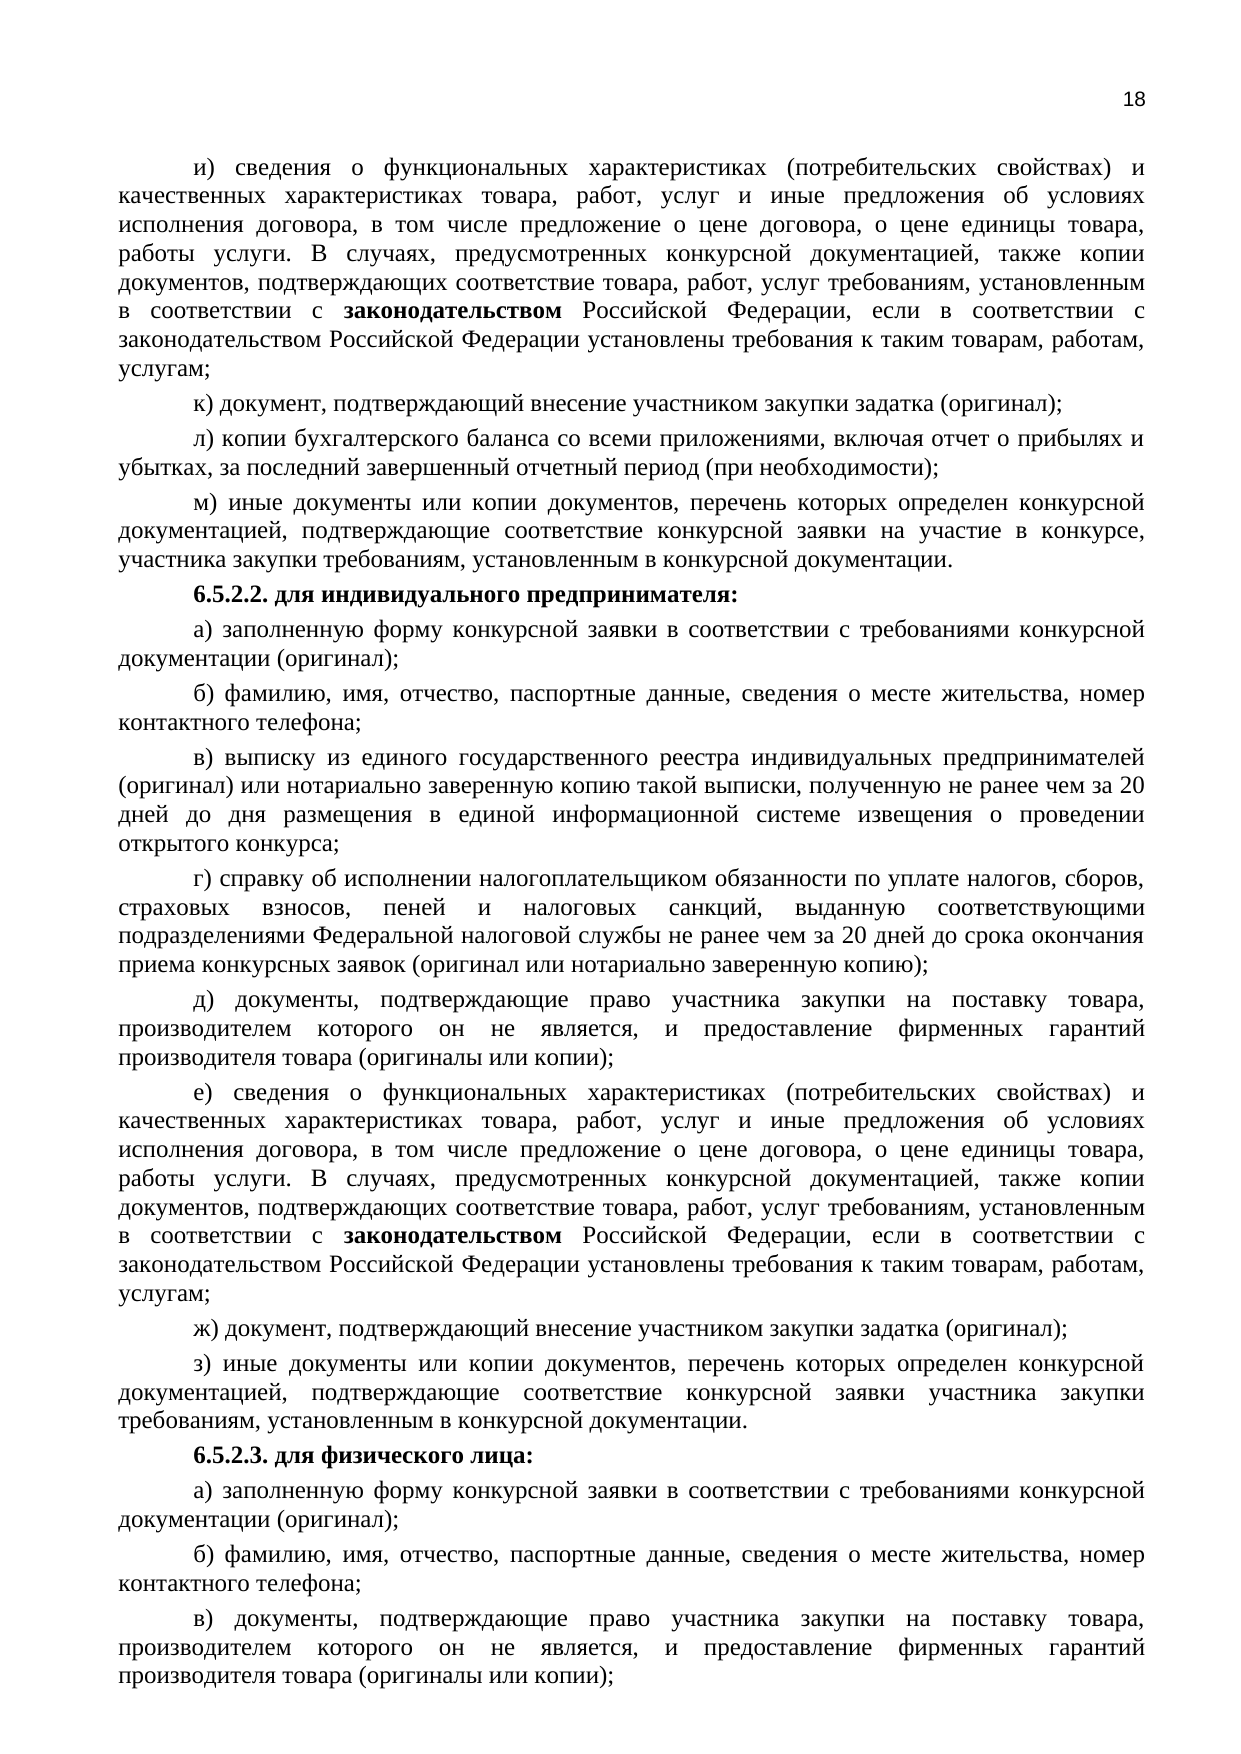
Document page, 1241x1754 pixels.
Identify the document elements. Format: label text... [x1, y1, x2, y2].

text г) справку об исполнении налогоплательщиком обязанности по уплате налогов, сборов, страховых взносов, пеней и налоговых санкций, выданную соответствующими подразделениями Федеральной налоговой службы не ранее чем за 20 дней до срока окончания приема конкурсных заявок (оригинал или нотариально заверенную копию); [118, 863, 1146, 978]
text б) фамилию, имя, отчество, паспортные данные, сведения о месте жительства, номер контактного телефона; [118, 1539, 1146, 1597]
text д) документы, подтверждающие право участника закупки на поставку товара, производителем которого он не является, и предоставление фирменных гарантий производителя товара (оригиналы или копии); [118, 984, 1146, 1070]
text в) документы, подтверждающие право участника закупки на поставку товара, производителем которого он не является, и предоставление фирменных гарантий производителя товара (оригиналы или копии); [118, 1603, 1146, 1689]
text м) иные документы или копии документов, перечень которых определен конкурсной документацией, подтверждающие соответствие конкурсной заявки на участие в конкурсе, участника закупки требованиям, установленным в конкурсной документации. [118, 487, 1146, 573]
text а) заполненную форму конкурсной заявки в соответствии с требованиями конкурсной документации (оригинал); [118, 1475, 1146, 1533]
text к) документ, подтверждающий внесение участником закупки задатка (оригинал); [118, 388, 1146, 417]
text 6.5.2.2. для индивидуального предпринимателя: [118, 579, 1146, 608]
text а) заполненную форму конкурсной заявки в соответствии с требованиями конкурсной документации (оригинал); [118, 614, 1146, 672]
text в) выписку из единого государственного реестра индивидуальных предпринимателей (оригинал) или нотариально заверенную копию такой выписки, полученную не ранее чем за 20 дней до дня размещения в единой информационной системе извещения о проведении открытого конкурса; [118, 742, 1146, 857]
text з) иные документы или копии документов, перечень которых определен конкурсной документацией, подтверждающие соответствие конкурсной заявки участника закупки требованиям, установленным в конкурсной документации. [118, 1348, 1146, 1434]
text ж) документ, подтверждающий внесение участником закупки задатка (оригинал); [118, 1313, 1146, 1342]
text е) сведения о функциональных характеристиках (потребительских свойствах) и качественных характеристиках товара, работ, услуг и иные предложения об условиях исполнения договора, в том числе предложение о цене договора, о цене единицы товара, работы услуги. В случаях, предусмотренных конкурсной документацией, также копии документов, подтверждающих соответствие товара, работ, услуг требованиям, установленным в соответствии с законодательством Российской Федерации, если в соответствии с законодательством Российской Федерации установлены требования к таким товарам, работам, услугам; [118, 1077, 1146, 1307]
text и) сведения о функциональных характеристиках (потребительских свойствах) и качественных характеристиках товара, работ, услуг и иные предложения об условиях исполнения договора, в том числе предложение о цене договора, о цене единицы товара, работы услуги. В случаях, предусмотренных конкурсной документацией, также копии документов, подтверждающих соответствие товара, работ, услуг требованиям, установленным в соответствии с законодательством Российской Федерации, если в соответствии с законодательством Российской Федерации установлены требования к таким товарам, работам, услугам; [118, 152, 1146, 382]
text 6.5.2.3. для физического лица: [118, 1440, 1146, 1469]
text л) копии бухгалтерского баланса со всеми приложениями, включая отчет о прибылях и убытках, за последний завершенный отчетный период (при необходимости); [118, 423, 1146, 480]
text б) фамилию, имя, отчество, паспортные данные, сведения о месте жительства, номер контактного телефона; [118, 678, 1146, 735]
